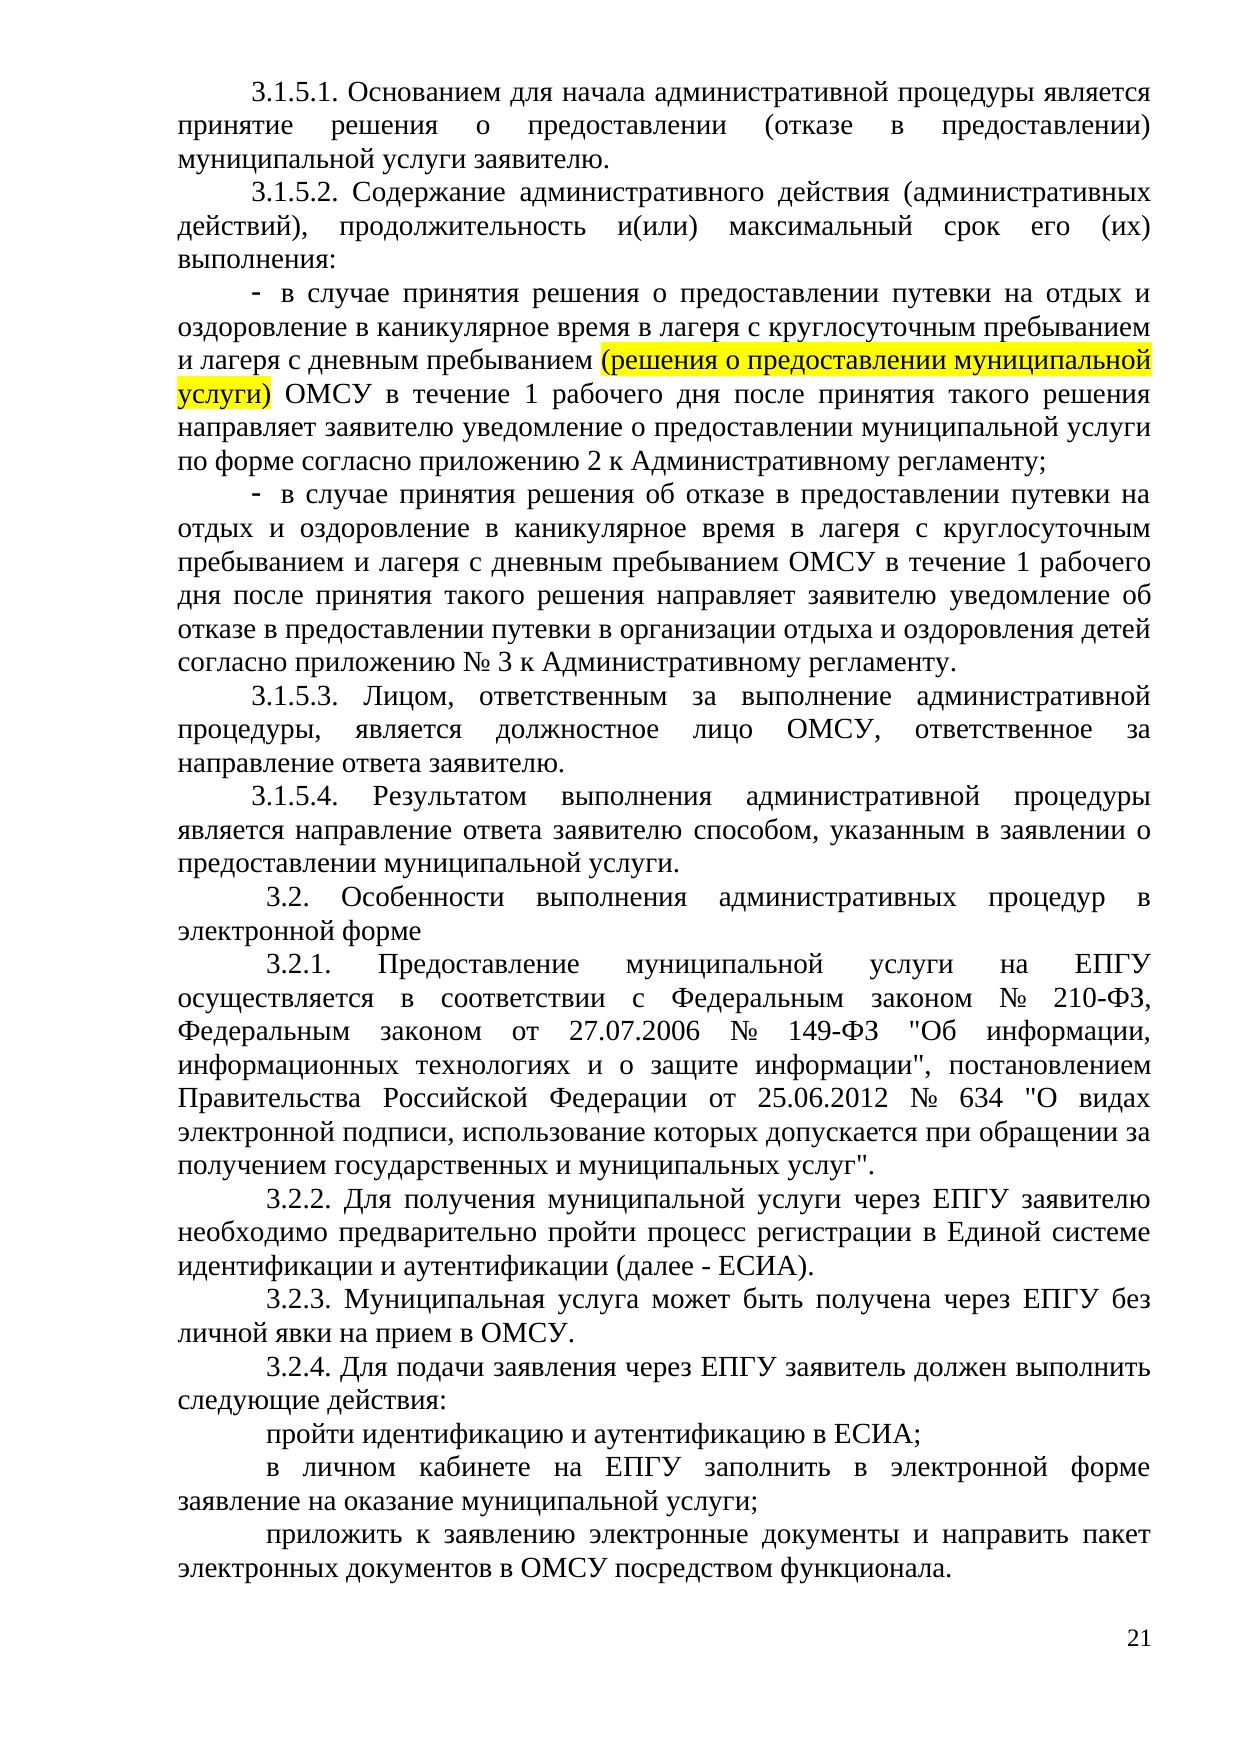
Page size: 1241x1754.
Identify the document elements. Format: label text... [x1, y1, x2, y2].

text 3.1.5.1. Основанием для начала административной процедуры является принятие решения о предоставлении (отказе в предоставлении) муниципальной услуги заявителю. [177, 74, 1152, 174]
text 3.2.4. Для подачи заявления через ЕПГУ заявитель должен выполнить следующие действия: [177, 1349, 1152, 1416]
text 3.1.5.3. Лицом, ответственным за выполнение административной процедуры, является должностное лицо ОМСУ, ответственное за направление ответа заявителю. [177, 678, 1152, 778]
text 3.1.5.4. Результатом выполнения административной процедуры является направление ответа заявителю способом, указанным в заявлении о предоставлении муниципальной услуги. [177, 778, 1152, 879]
text пройти идентификацию и аутентификацию в ЕСИА; [177, 1416, 1152, 1449]
text приложить к заявлению электронные документы и направить пакет электронных документов в ОМСУ посредством функционала. [177, 1516, 1152, 1583]
text в личном кабинете на ЕПГУ заполнить в электронной форме заявление на оказание муниципальной услуги; [177, 1449, 1152, 1516]
text 3.1.5.2. Содержание административного действия (административных действий), продолжительность и(или) максимальный срок его (их) выполнения: [177, 174, 1152, 275]
text 3.2.1. Предоставление муниципальной услуги на ЕПГУ осуществляется в соответствии с Федеральным законом № 210-ФЗ, Федеральным законом от 27.07.2006 № 149-ФЗ "Об информации, информационных технологиях и о защите информации", постановлением Правительства Российской Федерации от 25.06.2012 № 634 "О видах электронной подписи, использование которых допускается при обращении за получением государственных и муниципальных услуг". [177, 946, 1152, 1181]
text 3.2.2. Для получения муниципальной услуги через ЕПГУ заявителю необходимо предварительно пройти процесс регистрации в Единой системе идентификации и аутентификации (далее - ЕСИА). [177, 1181, 1152, 1282]
text 3.2.3. Муниципальная услуга может быть получена через ЕПГУ без личной явки на прием в ОМСУ. [177, 1282, 1152, 1349]
list в случае принятия решения о предоставлении путевки на отдых и оздоровление в каникулярное время в лагеря с круглосуточным пребыванием и лагеря с дневным пребыванием (решения о предоставлении муниципальной услуги) ОМСУ в течение 1 рабочего дня после принятия такого решения направляет заявителю уведомление о предоставлении муниципальной услуги по форме согласно приложению 2 к Административному регламенту; [177, 275, 1152, 476]
text 3.2. Особенности выполнения административных процедур в электронной форме [177, 879, 1152, 946]
list в случае принятия решения об отказе в предоставлении путевки на отдых и оздоровление в каникулярное время в лагеря с круглосуточным пребыванием и лагеря с дневным пребыванием ОМСУ в течение 1 рабочего дня после принятия такого решения направляет заявителю уведомление об отказе в предоставлении путевки в организации отдыха и оздоровления детей согласно приложению № 3 к Административному регламенту. [177, 476, 1152, 678]
